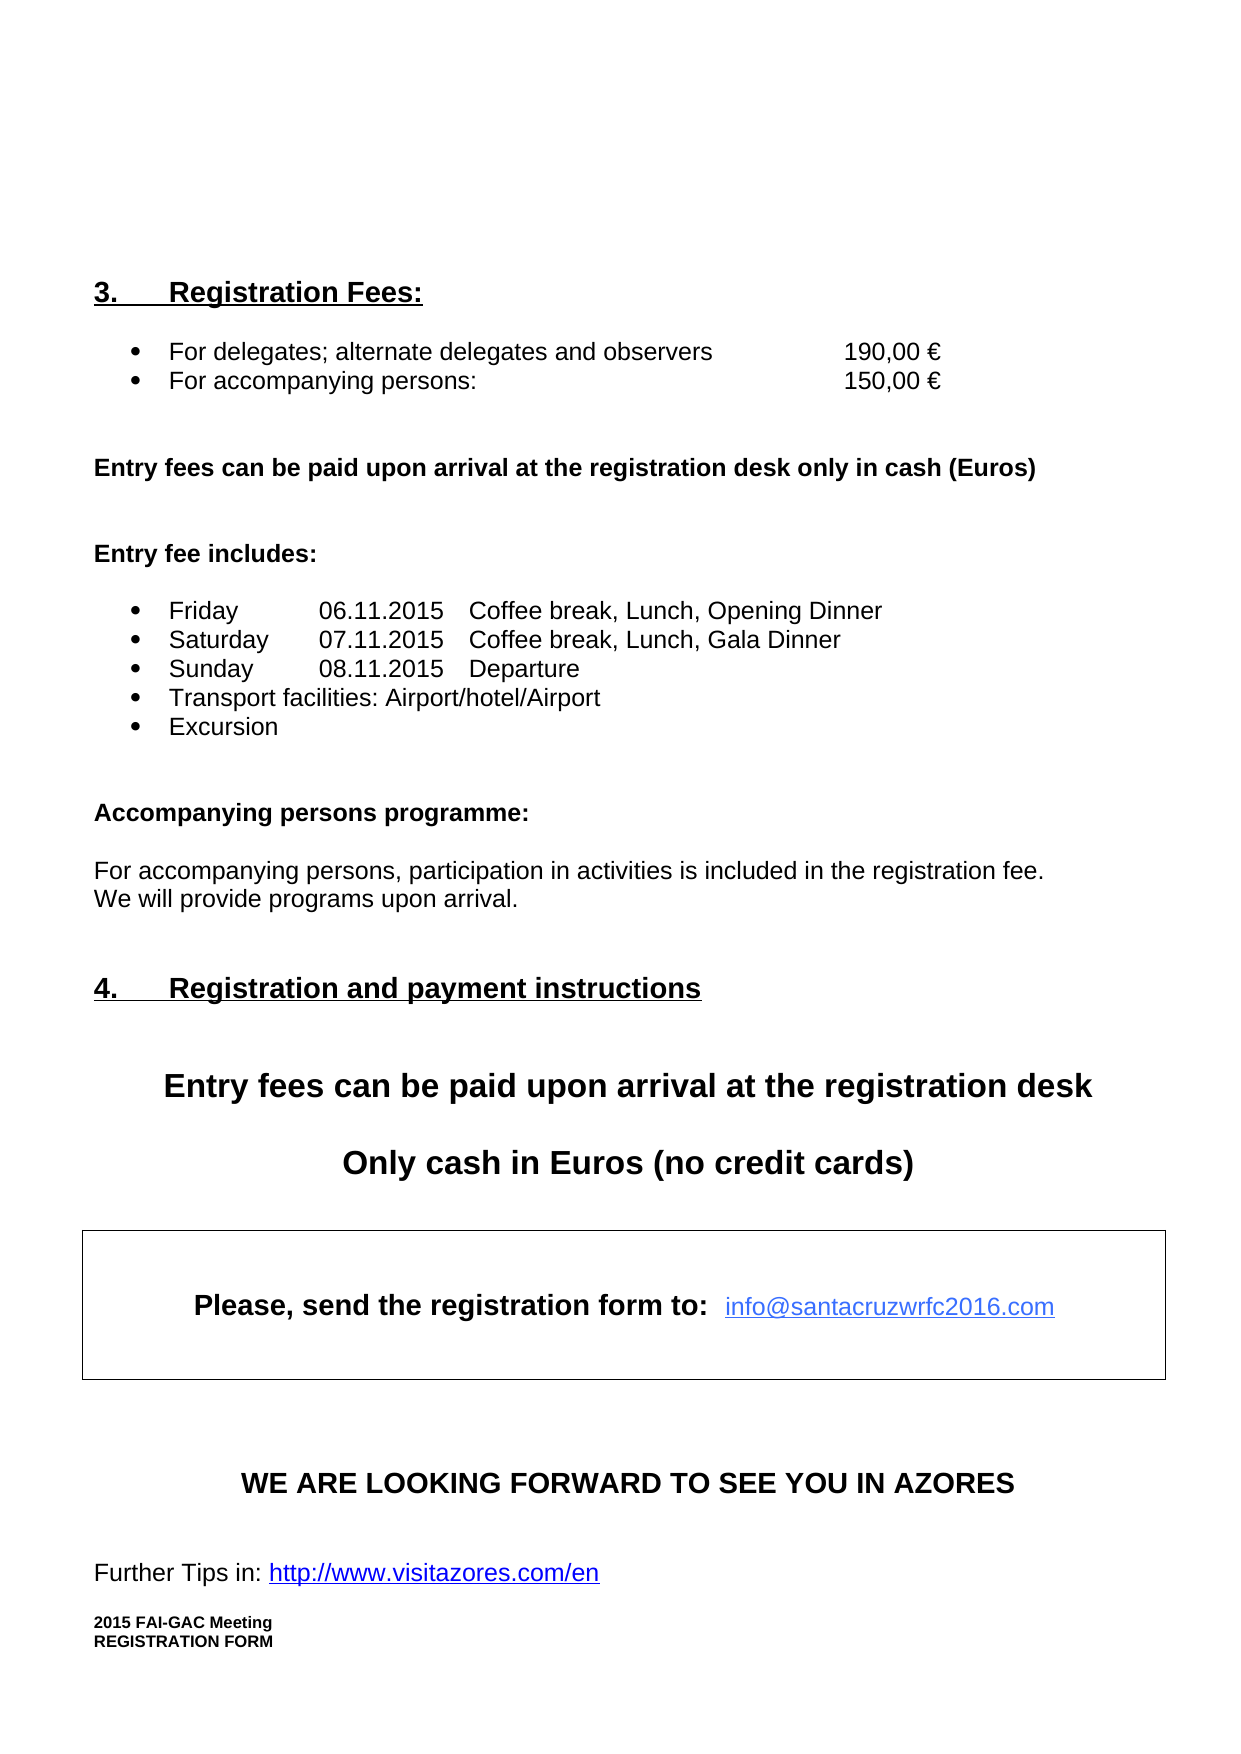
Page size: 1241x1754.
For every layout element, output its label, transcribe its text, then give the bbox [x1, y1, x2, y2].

list Transport facilities: Airport/hotel/Airport [131, 683, 1162, 712]
text 3. Registration Fees: [94, 275, 1162, 309]
text 4. Registration and payment instructions [94, 971, 1162, 1004]
subtitle Entry fees can be paid upon arrival at the registration desk only in cash (Euros) [94, 453, 1162, 481]
list Saturday 07.11.2015 Coffee break, Lunch, Gala Dinner [131, 625, 1162, 654]
list For accompanying persons: 150,00 € [131, 366, 1162, 395]
table_header Please, send the registration form to: info@santacruzwrfc2016.com [83, 1231, 1165, 1379]
text We will provide programs upon arrival. [94, 884, 1162, 913]
text Only cash in Euros (no credit cards) [94, 1143, 1162, 1182]
list For delegates; alternate delegates and observers 190,00 € [131, 337, 1162, 366]
text Entry fee includes: [94, 539, 1162, 568]
subtitle WE ARE LOOKING FORWARD TO SEE YOU IN AZORES [94, 1467, 1162, 1500]
text Further Tips in: http://www.visitazores.com/en [94, 1558, 1162, 1586]
text Accompanying persons programme: [94, 798, 1162, 827]
list Friday 06.11.2015 Coffee break, Lunch, Opening Dinner [131, 596, 1162, 625]
list Excursion [131, 712, 1162, 741]
text For accompanying persons, participation in activities is included in the registration fee. [94, 856, 1162, 884]
text Entry fees can be paid upon arrival at the registration desk [94, 1066, 1162, 1105]
list Sunday 08.11.2015 Departure [131, 654, 1162, 683]
